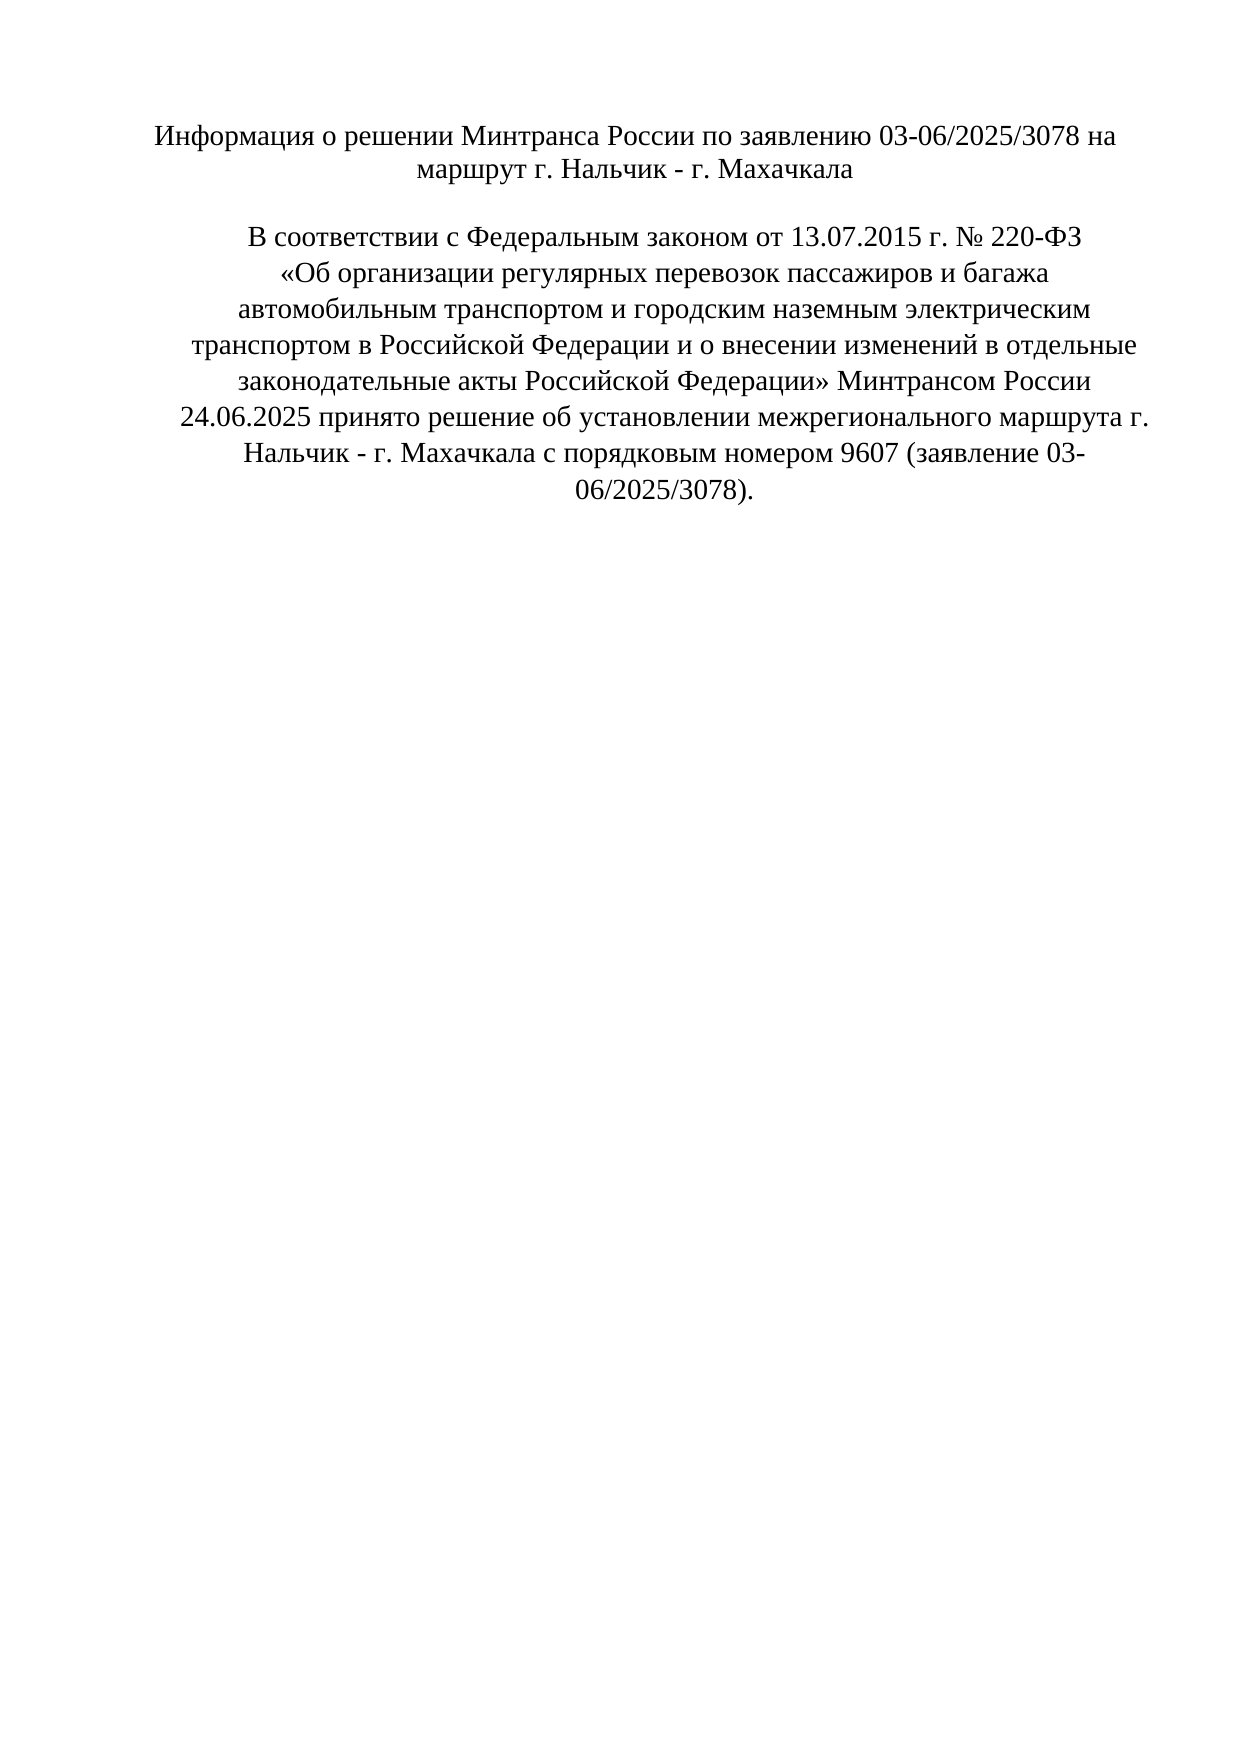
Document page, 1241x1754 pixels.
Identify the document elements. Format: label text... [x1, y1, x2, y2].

text В соответствии с Федеральным законом от 13.07.2015 г. № 220-ФЗ «Об организации регулярных перевозок пассажиров и багажа автомобильным транспортом и городским наземным электрическим транспортом в Российской Федерации и о внесении изменений в отдельные законодательные акты Российской Федерации» Минтрансом России 24.06.2025 принято решение об установлении межрегионального маршрута г. Нальчик - г. Махачкала с порядковым номером 9607 (заявление 03-06/2025/3078). [177, 219, 1152, 505]
text Информация о решении Минтранса России по заявлению 03-06/2025/3078 на маршрут г. Нальчик - г. Махачкала [118, 118, 1152, 185]
